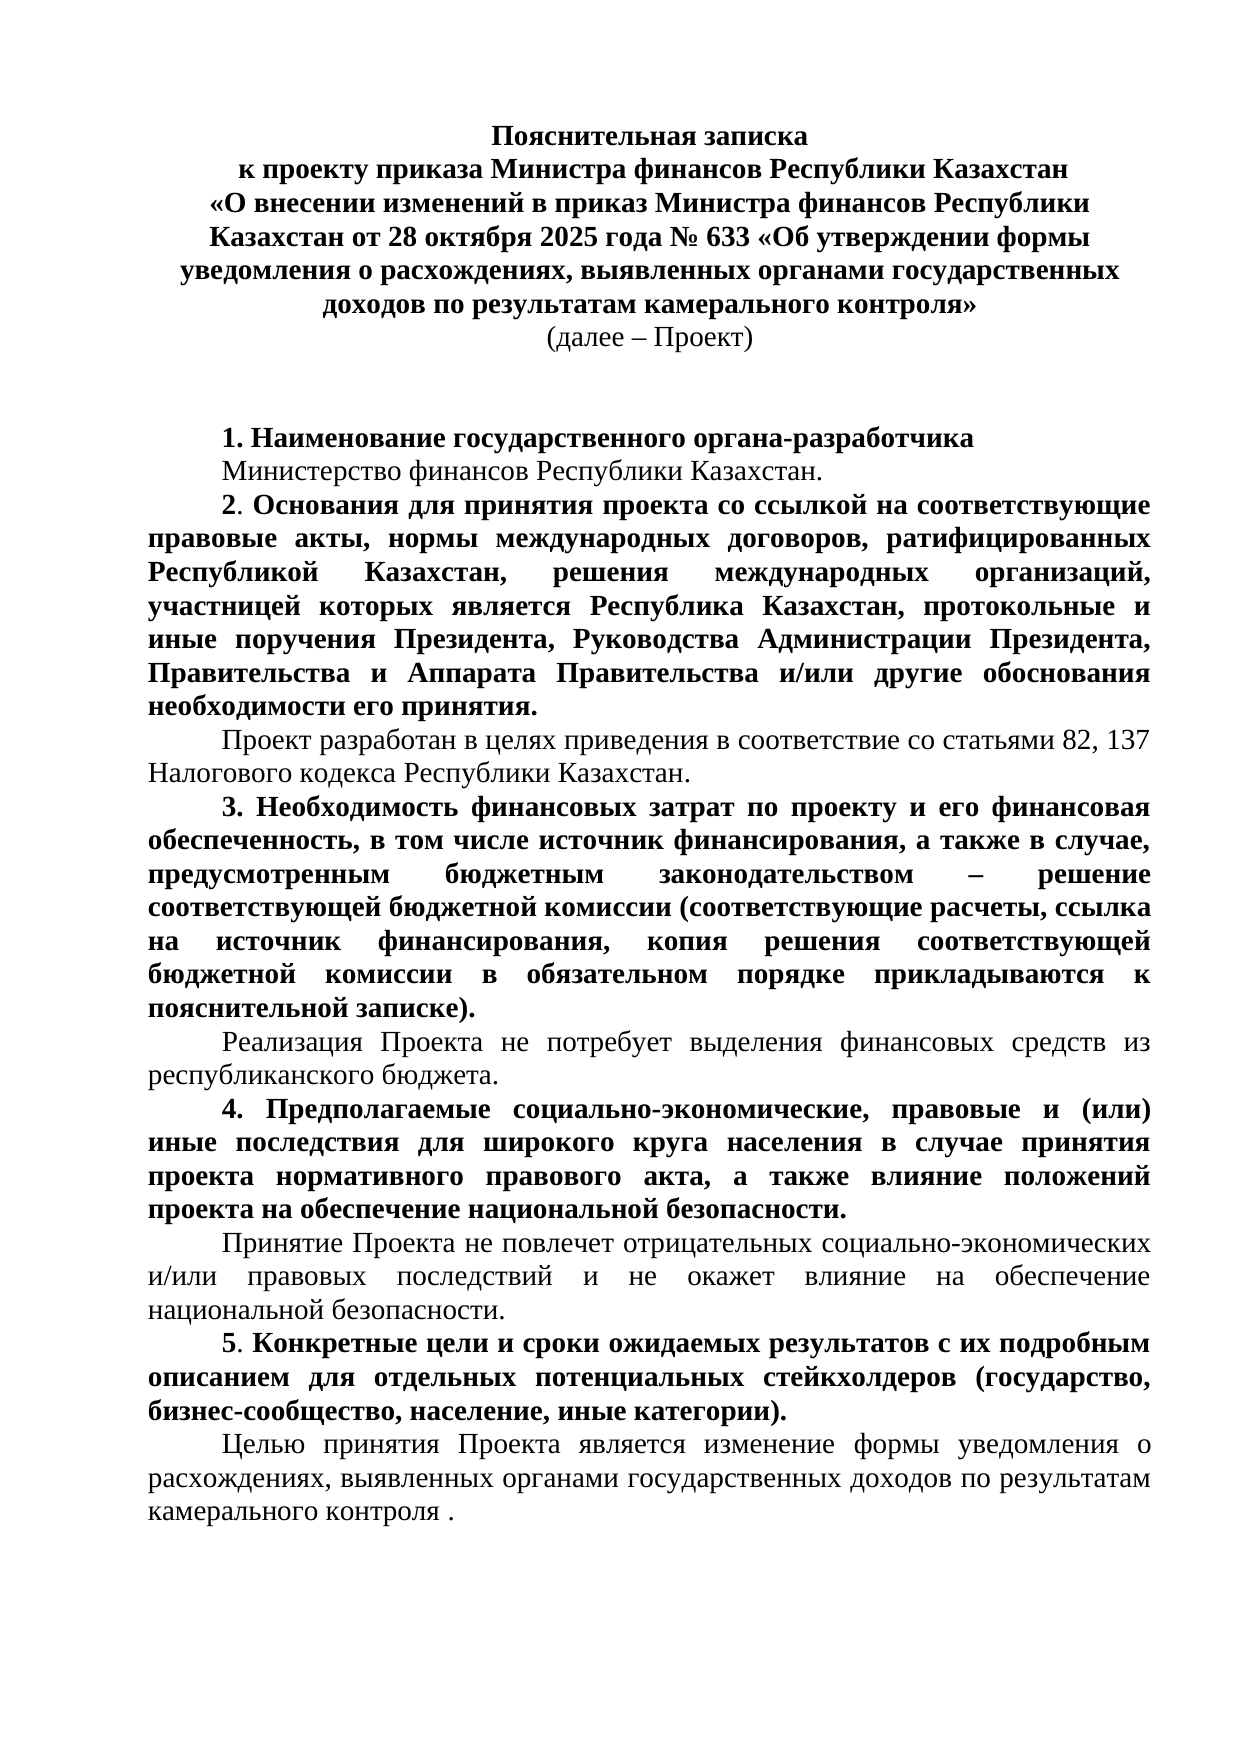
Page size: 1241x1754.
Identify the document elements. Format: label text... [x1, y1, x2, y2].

text 5. Конкретные цели и сроки ожидаемых результатов с их подробным описанием для отдельных потенциальных стейкхолдеров (государство, бизнес-сообщество, население, иные категории). [148, 1326, 1152, 1426]
text (далее – Проект) [148, 319, 1152, 353]
text Целью принятия Проекта является изменение формы уведомления о расхождениях, выявленных органами государственных доходов по результатам камерального контроля . [148, 1426, 1152, 1585]
text 3. Необходимость финансовых затрат по проекту и его финансовая обеспеченность, в том числе источник финансирования, а также в случае, предусмотренным бюджетным законодательством – решение соответствующей бюджетной комиссии (соответствующие расчеты, ссылка на источник финансирования, копия решения соответствующей бюджетной комиссии в обязательном порядке прикладываются к пояснительной записке). [148, 789, 1152, 1024]
text Министерство финансов Республики Казахстан. [148, 453, 1152, 487]
text 1. Наименование государственного органа-разработчика [148, 420, 1152, 453]
text к проекту приказа Министра финансов Республики Казахстан «О внесении изменений в приказ Министра финансов Республики Казахстан от 28 октября 2025 года № 633 «Об утверждении формы уведомления о расхождениях, выявленных органами государственных доходов по результатам камерального контроля» [148, 152, 1152, 319]
text Пояснительная записка [148, 118, 1152, 152]
text Проект разработан в целях приведения в соответствие со статьями 82, 137 Налогового кодекса Республики Казахстан. [148, 722, 1152, 789]
text Реализация Проекта не потребует выделения финансовых средств из республиканского бюджета. [148, 1024, 1152, 1091]
text 2. Основания для принятия проекта со ссылкой на соответствующие правовые акты, нормы международных договоров, ратифицированных Республикой Казахстан, решения международных организаций, участницей которых является Республика Казахстан, протокольные и иные поручения Президента, Руководства Администрации Президента, Правительства и Аппарата Правительства и/или другие обоснования необходимости его принятия. [148, 487, 1152, 722]
text 4. Предполагаемые социально-экономические, правовые и (или) иные последствия для широкого круга населения в случае принятия проекта нормативного правового акта, а также влияние положений проекта на обеспечение национальной безопасности. [148, 1091, 1152, 1225]
text Принятие Проекта не повлечет отрицательных социально-экономических и/или правовых последствий и не окажет влияние на обеспечение национальной безопасности. [148, 1225, 1152, 1326]
